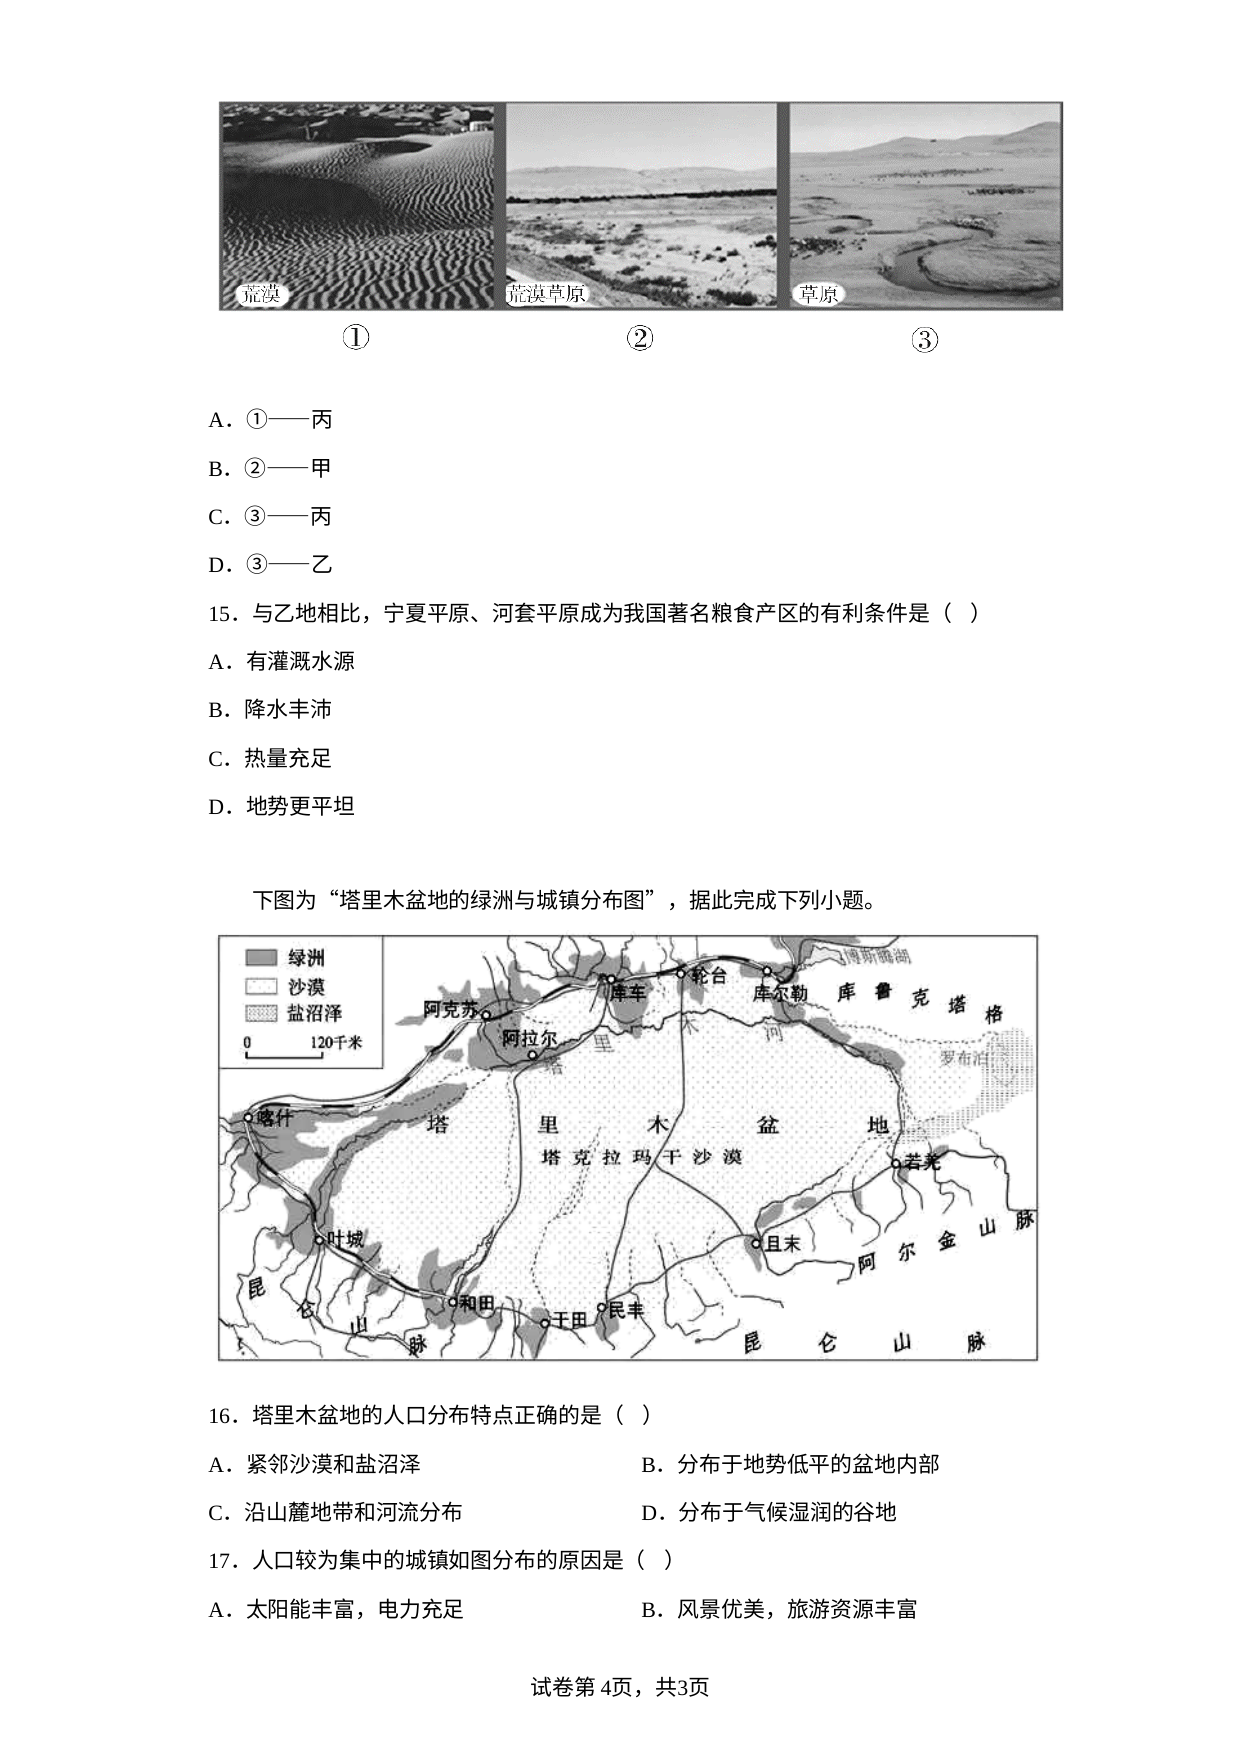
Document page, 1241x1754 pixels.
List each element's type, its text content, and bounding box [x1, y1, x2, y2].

text 16．塔里木盆地的人口分布特点正确的是（ ） [208, 1398, 1032, 1431]
text C．热量充足 [208, 740, 1032, 773]
text C．③——丙 [208, 499, 1032, 531]
text B．②——甲 [208, 450, 1032, 483]
text C．沿山麓地带和河流分布 D．分布于气候湿润的谷地 [208, 1495, 1032, 1527]
text 17．人口较为集中的城镇如图分布的原因是（ ） [208, 1543, 1032, 1576]
picture [208, 97, 1074, 358]
text A．太阳能丰富，电力充足 B．风景优美，旅游资源丰富 [208, 1591, 1032, 1624]
picture [208, 930, 1043, 1370]
text D．地势更平坦 [208, 789, 1032, 821]
text D．③——乙 [208, 547, 1032, 579]
text 下图为“塔里木盆地的绿洲与城镇分布图”，据此完成下列小题。 [208, 882, 1032, 915]
text A．紧邻沙漠和盐沼泽 B．分布于地势低平的盆地内部 [208, 1446, 1032, 1479]
text B．降水丰沛 [208, 692, 1032, 724]
text A．有灌溉水源 [208, 644, 1032, 676]
text 15．与乙地相比，宁夏平原、河套平原成为我国著名粮食产区的有利条件是（ ） [208, 595, 1032, 628]
text A．①——丙 [208, 402, 1032, 434]
